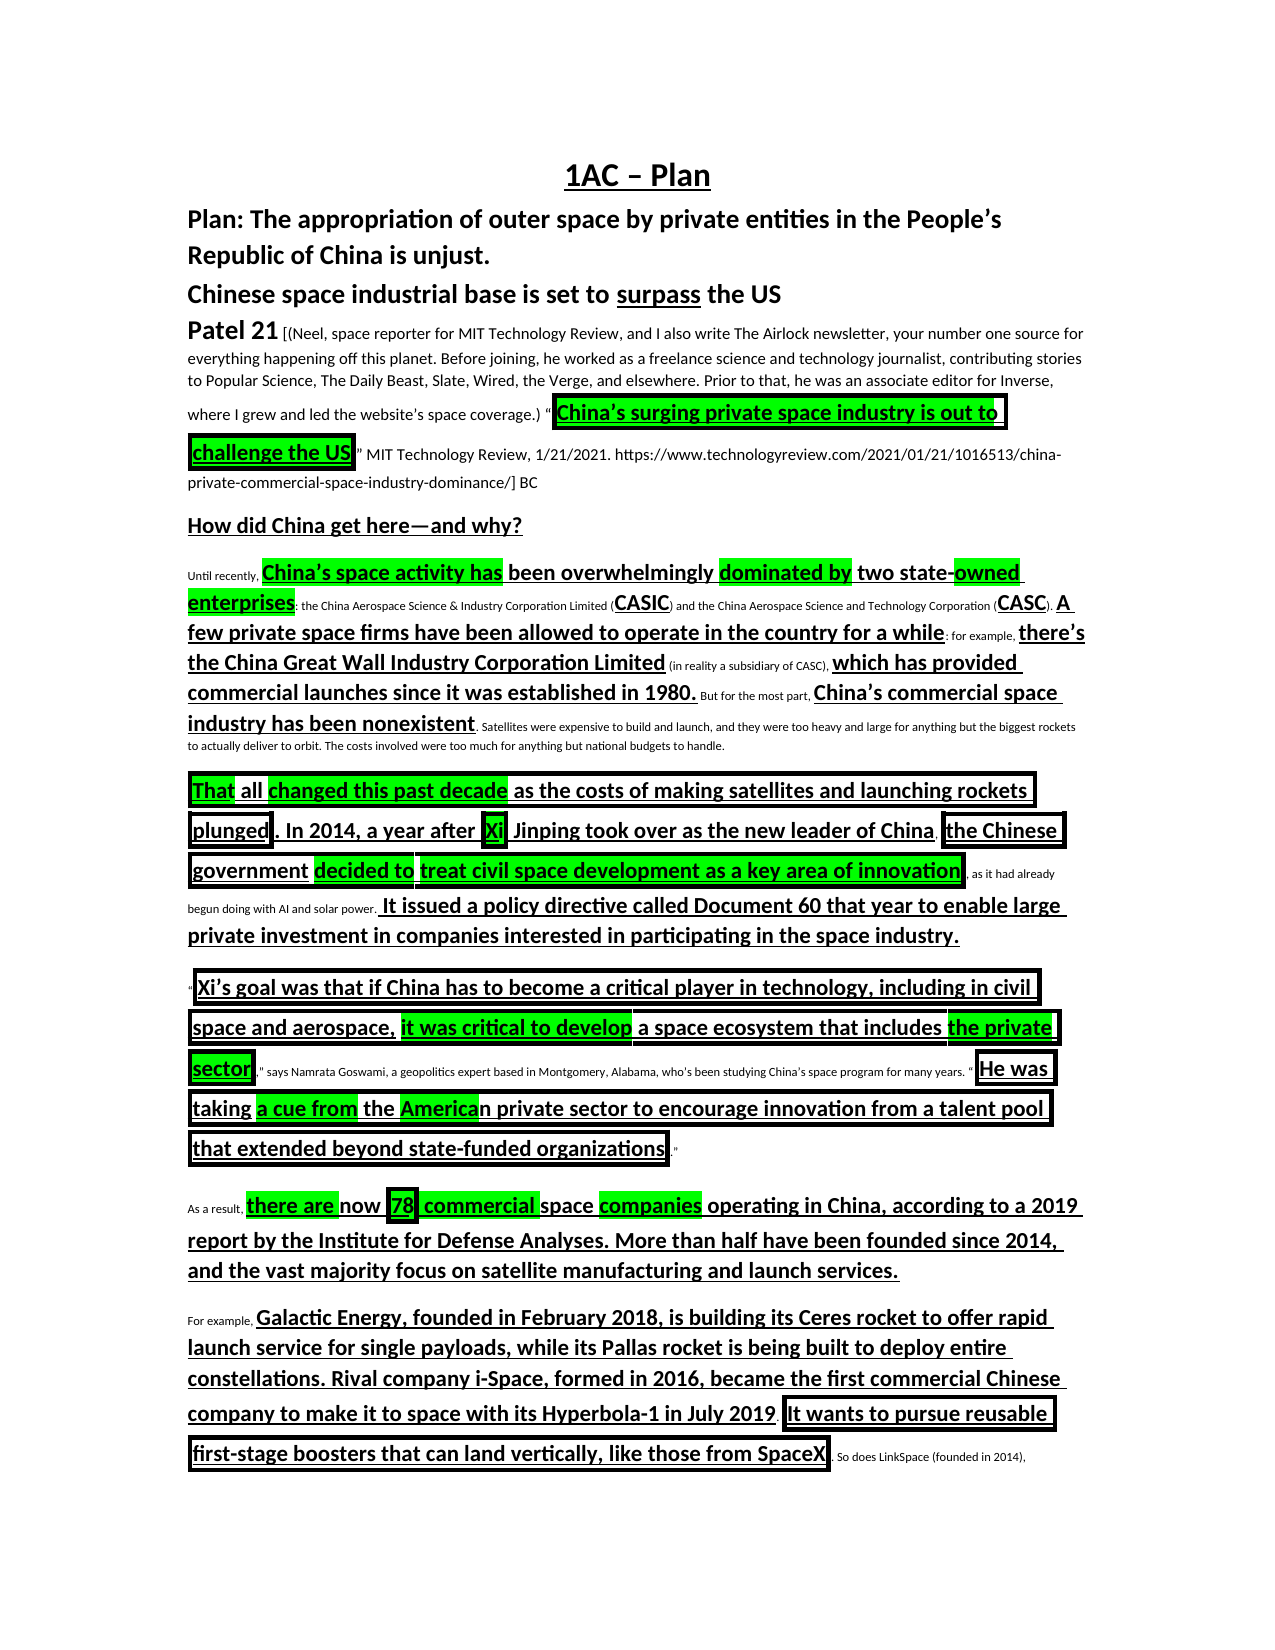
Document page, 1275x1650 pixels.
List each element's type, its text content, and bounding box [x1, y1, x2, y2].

text Patel 21 [(Neel, space reporter for MIT Technology Review, and I also write The Airlock newsletter, your number one source for everything happening off this planet. Before joining, he worked as a freelance science and technology journalist, contributing stories to Popular Science, The Daily Beast, Slate, Wired, the Verge, and elsewhere. Prior to that, he was an associate editor for Inverse, where I grew and led the website’s space coverage.) “China’s surging private space industry is out to challenge the US” MIT Technology Review, 1/21/2021. https://www.technologyreview.com/2021/01/21/1016513/china-private-commercial-space-industry-dominance/] BC [187, 313, 1087, 493]
text “Xi’s goal was that if China has to become a critical player in technology, including in civil space and aerospace, it was critical to develop a space ecosystem that includes the private sector,” says Namrata Goswami, a geopolitics expert based in Montgomery, Alabama, who’s been studying China’s space program for many years. “He was taking a cue from the American private sector to encourage innovation from a talent pool that extended beyond state-funded organizations.” [187, 968, 1087, 1167]
subtitle 1AC – Plan [187, 154, 1087, 195]
text Until recently, China’s space activity has been overwhelmingly dominated by two state-owned enterprises: the China Aerospace Science & Industry Corporation Limited (CASIC) and the China Aerospace Science and Technology Corporation (CASC). A few private space firms have been allowed to operate in the country for a while: for example, there’s the China Great Wall Industry Corporation Limited (in reality a subsidiary of CASC), which has provided commercial launches since it was established in 1980. But for the most part, China’s commercial space industry has been nonexistent. Satellites were expensive to build and launch, and they were too heavy and large for anything but the biggest rockets to actually deliver to orbit. The costs involved were too much for anything but national budgets to handle. [187, 558, 1087, 753]
text That all changed this past decade as the costs of making satellites and launching rockets plunged. In 2014, a year after Xi Jinping took over as the new leader of China, the Chinese government decided to treat civil space development as a key area of innovation, as it had already begun doing with AI and solar power. It issued a policy directive called Document 60 that year to enable large private investment in companies interested in participating in the space industry. [187, 771, 1087, 949]
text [187, 1303, 1087, 1472]
text How did China get here—and why? [187, 511, 1087, 539]
subtitle Chinese space industrial base is set to surpass the US [187, 278, 1087, 311]
text As a result, there are now 78 commercial space companies operating in China, according to a 2019 report by the Institute for Defense Analyses. More than half have been founded since 2014, and the vast majority focus on satellite manufacturing and launch services. [187, 1187, 1087, 1284]
subtitle Plan: The appropriation of outer space by private entities in the People’s Republic of China is unjust. [187, 202, 1087, 271]
